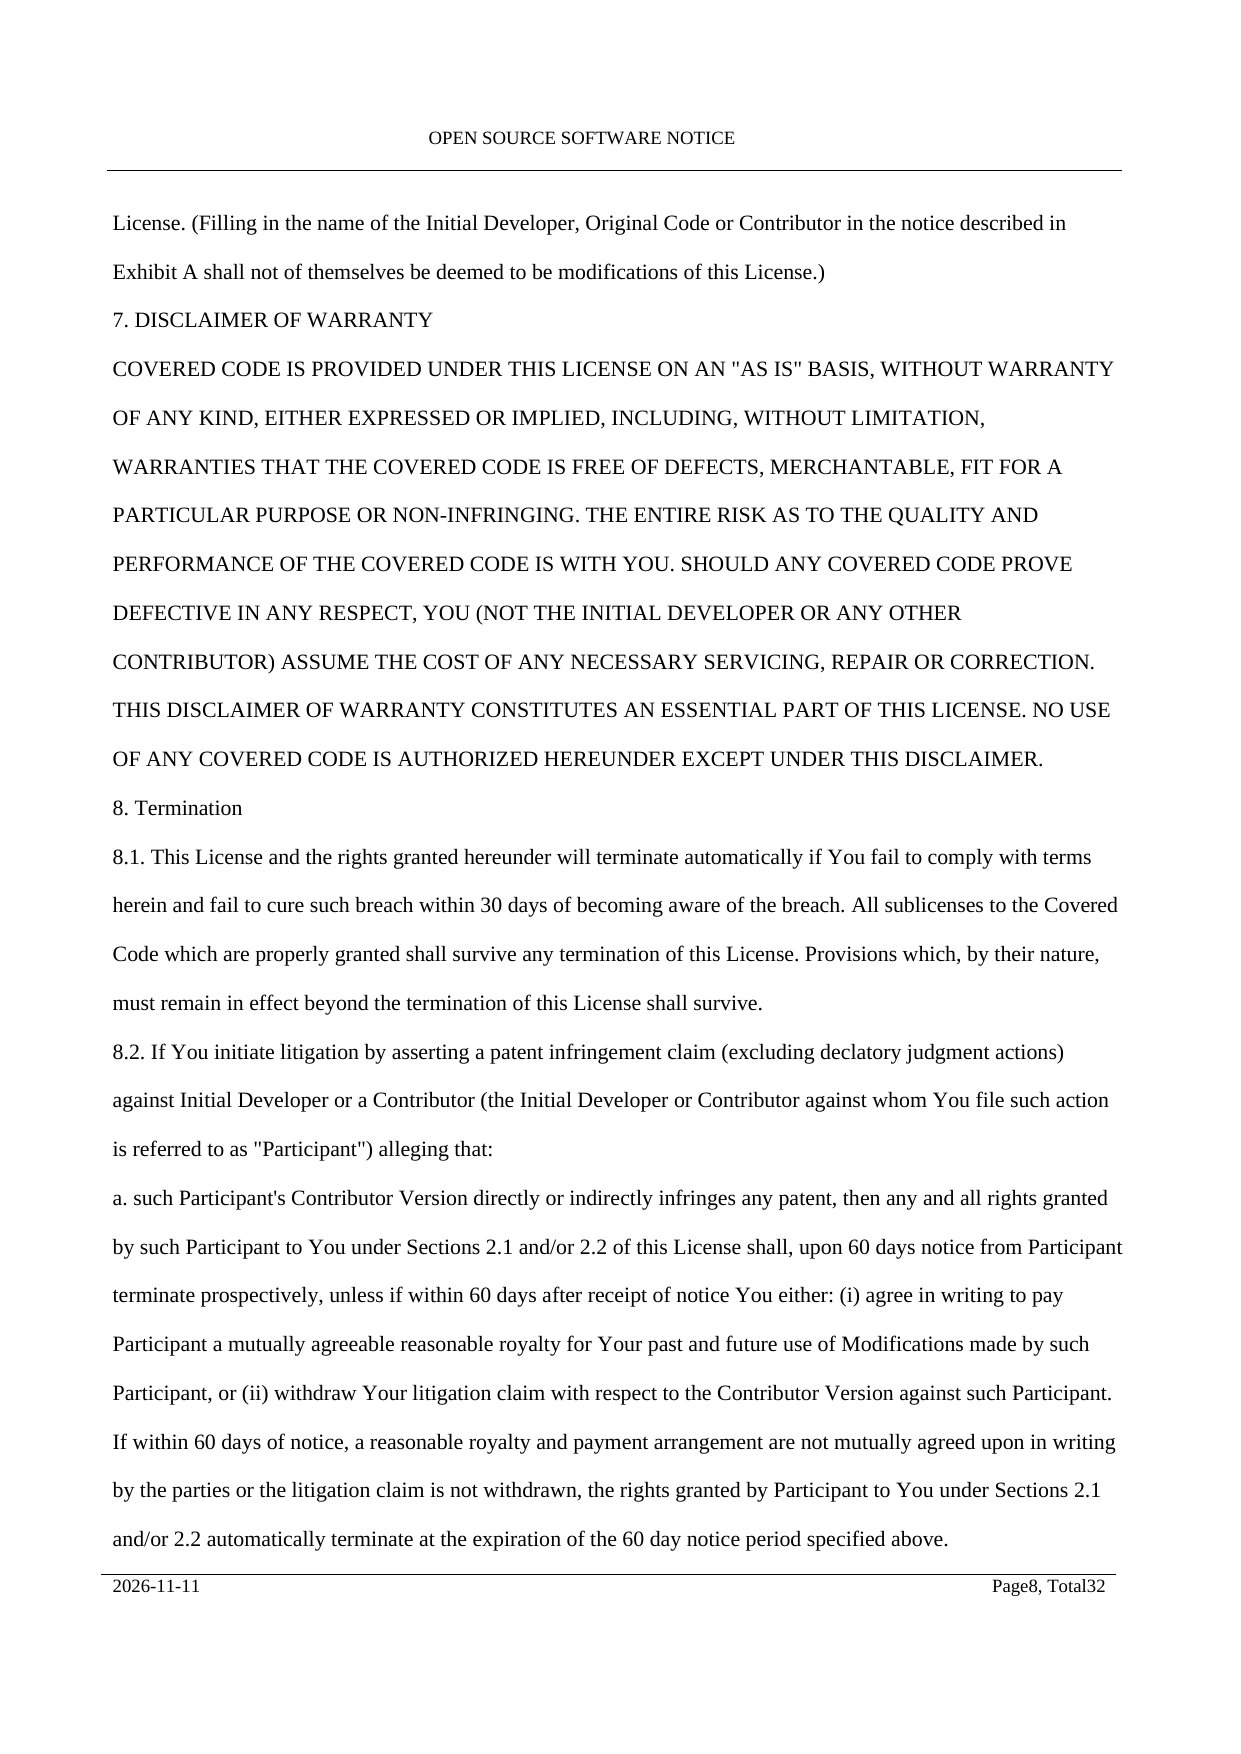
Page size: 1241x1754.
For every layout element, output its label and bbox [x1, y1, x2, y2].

text [112, 206, 1128, 1555]
